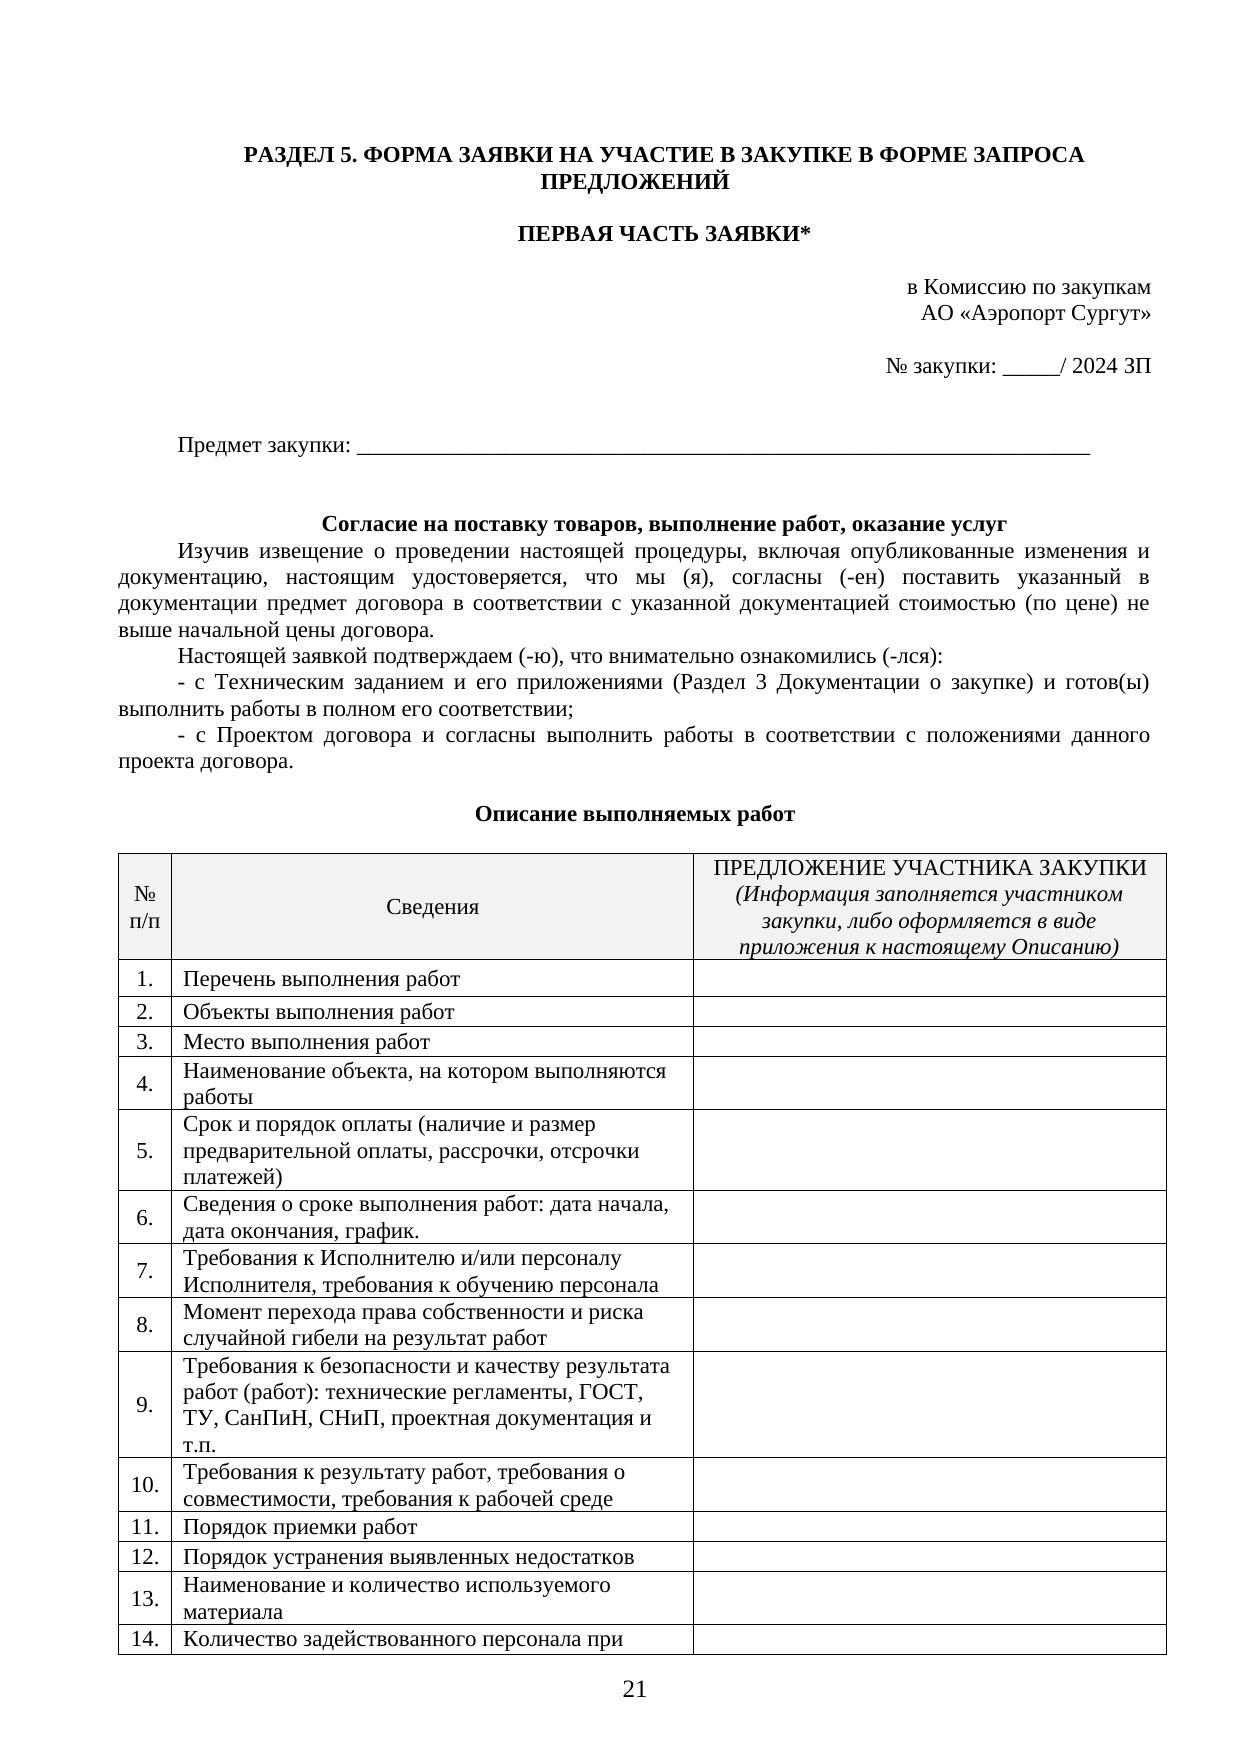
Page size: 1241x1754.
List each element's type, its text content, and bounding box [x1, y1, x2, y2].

table_cell [694, 1298, 1166, 1351]
table_header ПРЕДЛОЖЕНИЕ УЧАСТНИКА ЗАКУПКИ (Информация заполняется участником закупки, либо оформляется в виде приложения к настоящему Описанию) [694, 854, 1166, 959]
table_cell Требования к Исполнителю и/или персоналу Исполнителя, требования к обучению персонала [172, 1244, 693, 1297]
text РАЗДЕЛ 5. ФОРМА ЗАЯВКИ НА УЧАСТИЕ В ЗАКУПКЕ В ФОРМЕ ЗАПРОСА ПРЕДЛОЖЕНИЙ [118, 141, 1152, 194]
table_cell 10. [119, 1458, 171, 1511]
text Согласие на поставку товаров, выполнение работ, оказание услуг [118, 510, 1152, 537]
text ПЕРВАЯ ЧАСТЬ ЗАЯВКИ* [118, 220, 1152, 247]
table_cell Наименование и количество используемого материала [172, 1572, 693, 1624]
text Описание выполняемых работ [118, 800, 1152, 827]
table_cell Срок и порядок оплаты (наличие и размер предварительной оплаты, рассрочки, отсрочки платежей) [172, 1110, 693, 1189]
text Предмет закупки: ________________________________________________________________ [118, 431, 1152, 458]
table_cell 9. [119, 1352, 171, 1457]
table_cell [694, 1110, 1166, 1189]
table_cell Место выполнения работ [172, 1027, 693, 1056]
table_cell 3. [119, 1027, 171, 1056]
table_cell [694, 1352, 1166, 1457]
table_header Сведения [172, 854, 693, 959]
table_cell 8. [119, 1298, 171, 1351]
table_cell 2. [119, 997, 171, 1026]
table_cell [694, 1458, 1166, 1511]
table_cell 14. [119, 1625, 171, 1654]
table_cell [694, 1057, 1166, 1109]
text в Комиссию по закупкам [118, 273, 1152, 299]
text Изучив извещение о проведении настоящей процедуры, включая опубликованные изменения и документацию, настоящим удостоверяется, что мы (я), согласны (-ен) поставить указанный в документации предмет договора в соответствии с указанной документацией стоимостью (по цене) не выше начальной цены договора. [118, 537, 1152, 642]
table_cell Требования к результату работ, требования о совместимости, требования к рабочей среде [172, 1458, 693, 1511]
table_cell Перечень выполнения работ [172, 960, 693, 996]
text - с Техническим заданием и его приложениями (Раздел 3 Документации о закупке) и готов(ы) выполнить работы в полном его соответствии; [118, 668, 1152, 721]
table_cell [694, 1542, 1166, 1571]
table_cell 4. [119, 1057, 171, 1109]
table_cell [694, 1244, 1166, 1297]
table_cell 13. [119, 1572, 171, 1624]
table_cell Порядок устранения выявленных недостатков [172, 1542, 693, 1571]
table_cell Объекты выполнения работ [172, 997, 693, 1026]
table_cell [694, 997, 1166, 1026]
table_cell 12. [119, 1542, 171, 1571]
table_cell 11. [119, 1512, 171, 1541]
table_cell Порядок приемки работ [172, 1512, 693, 1541]
table_cell Требования к безопасности и качеству результата работ (работ): технические регламенты, ГОСТ, ТУ, СанПиН, СНиП, проектная документация и т.п. [172, 1352, 693, 1457]
table_cell [694, 1625, 1166, 1654]
table_cell Момент перехода права собственности и риска случайной гибели на результат работ [172, 1298, 693, 1351]
table_cell [694, 1027, 1166, 1056]
text Настоящей заявкой подтверждаем (-ю), что внимательно ознакомились (-лся): [118, 642, 1152, 668]
table_cell Наименование объекта, на котором выполняются работы [172, 1057, 693, 1109]
table_header № п/п [119, 854, 171, 959]
table_cell 5. [119, 1110, 171, 1189]
table_cell [694, 1191, 1166, 1243]
table_cell [694, 960, 1166, 996]
table_cell [694, 1572, 1166, 1624]
text - с Проектом договора и согласны выполнить работы в соответствии с положениями данного проекта договора. [118, 721, 1152, 774]
table_cell 6. [119, 1191, 171, 1243]
text АО «Аэропорт Сургут» [118, 299, 1152, 326]
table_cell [172, 1625, 693, 1654]
table_cell 7. [119, 1244, 171, 1297]
text № закупки: _____/ 2024 ЗП [118, 352, 1152, 378]
table_cell 1. [119, 960, 171, 996]
table_cell Сведения о сроке выполнения работ: дата начала, дата окончания, график. [172, 1191, 693, 1243]
table_cell [694, 1512, 1166, 1541]
